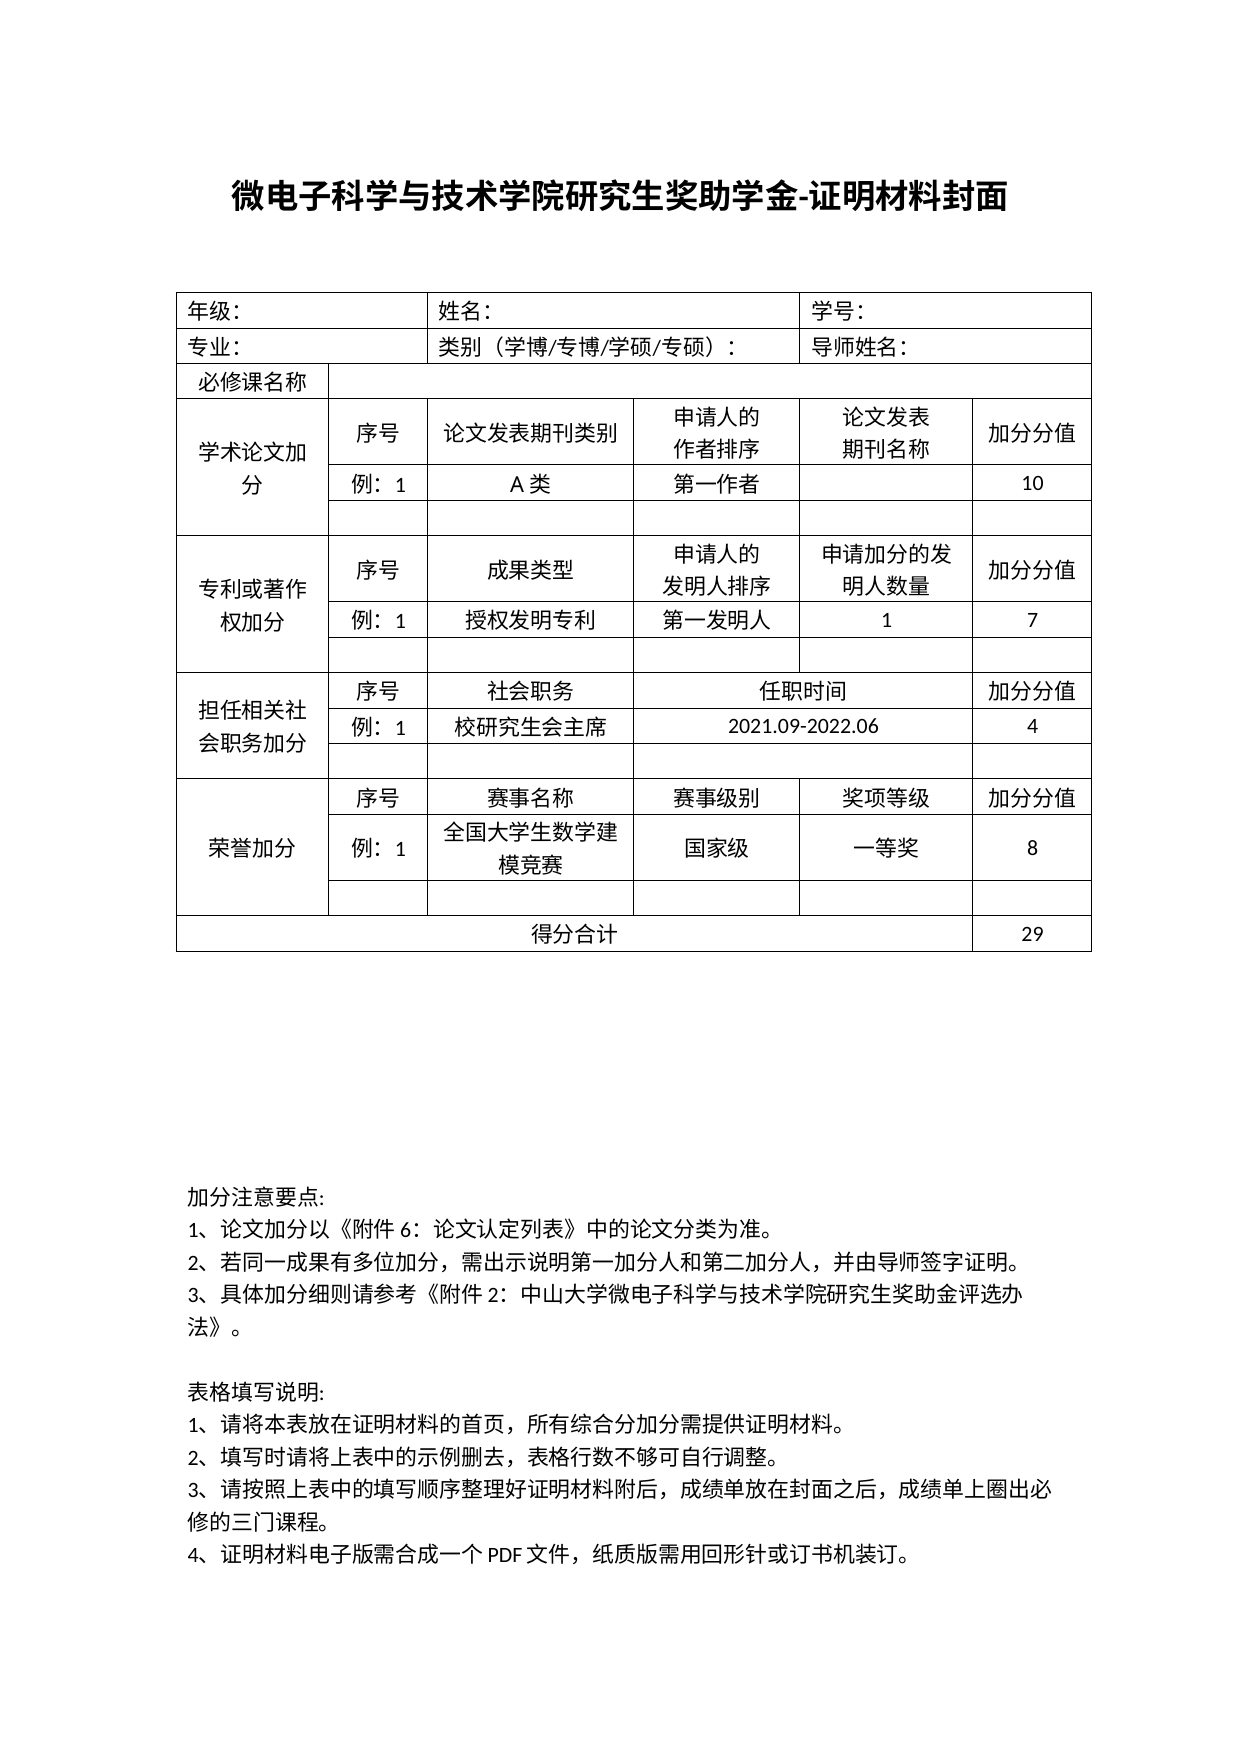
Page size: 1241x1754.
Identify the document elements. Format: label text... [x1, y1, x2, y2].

table_cell 任职时间 [634, 673, 972, 707]
table_cell 例：1 [329, 602, 427, 637]
table_cell 社会职务 [428, 673, 633, 707]
table_cell 专业： [177, 329, 427, 363]
text 2、填写时请将上表中的示例删去，表格行数不够可自行调整。 [187, 1439, 1053, 1472]
table_cell [428, 881, 633, 915]
table_cell 导师姓名： [800, 329, 1091, 363]
table_cell 10 [973, 465, 1091, 500]
table_cell [428, 638, 633, 672]
table_cell 一等奖 [800, 815, 972, 880]
table_cell [800, 465, 972, 500]
table_cell 校研究生会主席 [428, 709, 633, 743]
table_cell 成果类型 [428, 536, 633, 601]
table_cell 序号 [329, 536, 427, 601]
table_cell 申请人的 发明人排序 [634, 536, 799, 601]
table_cell [800, 881, 972, 915]
text 表格填写说明: [187, 1374, 1053, 1407]
table_cell 得分合计 [177, 916, 972, 951]
table_cell 4 [973, 709, 1091, 743]
table_cell 赛事名称 [428, 779, 633, 814]
table_cell 赛事级别 [634, 779, 799, 814]
table_cell [329, 744, 427, 778]
table_cell 类别（学博/专博/学硕/专硕）： [428, 329, 799, 363]
table_cell [428, 744, 633, 778]
table_cell 1 [800, 602, 972, 637]
table_cell 例：1 [329, 709, 427, 743]
table_cell [634, 881, 799, 915]
table_cell 序号 [329, 399, 427, 464]
text 3、请按照上表中的填写顺序整理好证明材料附后，成绩单放在封面之后，成绩单上圈出必修的三门课程。 [187, 1472, 1053, 1537]
table_cell [973, 501, 1091, 535]
table_cell 学术论文加分 [177, 399, 328, 535]
table_cell [428, 501, 633, 535]
table_cell 加分分值 [973, 673, 1091, 707]
table_cell 第一作者 [634, 465, 799, 500]
table_cell 8 [973, 815, 1091, 880]
list 论文加分以《附件6：论文认定列表》中的论文分类为准。 [187, 1212, 1053, 1244]
table_cell 国家级 [634, 815, 799, 880]
table_cell [973, 744, 1091, 778]
table_cell 29 [973, 916, 1091, 951]
table_cell 申请人的 作者排序 [634, 399, 799, 464]
text 4、证明材料电子版需合成一个PDF文件，纸质版需用回形针或订书机装订。 [187, 1537, 1053, 1569]
table_cell A 类 [428, 465, 633, 500]
table_cell [973, 881, 1091, 915]
table_cell [329, 638, 427, 672]
table_cell 序号 [329, 673, 427, 707]
table_header 姓名： [428, 293, 799, 327]
table_cell 加分分值 [973, 399, 1091, 464]
table_cell 必修课名称 [177, 364, 328, 398]
list 具体加分细则请参考《附件2：中山大学微电子科学与技术学院研究生奖助金评选办法》。 [187, 1277, 1053, 1342]
table_cell [973, 638, 1091, 672]
table_cell [634, 638, 799, 672]
table_cell 奖项等级 [800, 779, 972, 814]
table_header 学号： [800, 293, 1091, 327]
table_cell 论文发表 期刊名称 [800, 399, 972, 464]
table_cell [329, 881, 427, 915]
list 若同一成果有多位加分，需出示说明第一加分人和第二加分人，并由导师签字证明。 [187, 1244, 1053, 1277]
table_cell [800, 638, 972, 672]
table_cell [634, 744, 972, 778]
text 加分注意要点: [187, 1179, 1053, 1212]
table_cell 全国大学生数学建模竞赛 [428, 815, 633, 880]
table_cell 第一发明人 [634, 602, 799, 637]
table_cell 加分分值 [973, 536, 1091, 601]
table_cell 专利或著作权加分 [177, 536, 328, 672]
text 微电子科学与技术学院研究生奖助学金-证明材料封面 [187, 162, 1053, 227]
table_cell 例：1 [329, 465, 427, 500]
table_header 年级： [177, 293, 427, 327]
table_cell 7 [973, 602, 1091, 637]
table_cell [329, 364, 1091, 398]
table_cell 2021.09-2022.06 [634, 709, 972, 743]
table_cell 担任相关社会职务加分 [177, 673, 328, 778]
table_cell 申请加分的发明人数量 [800, 536, 972, 601]
table_cell 授权发明专利 [428, 602, 633, 637]
table_cell 荣誉加分 [177, 779, 328, 915]
table_cell [800, 501, 972, 535]
table_cell 序号 [329, 779, 427, 814]
table_cell [329, 501, 427, 535]
table_cell 加分分值 [973, 779, 1091, 814]
table_cell 论文发表期刊类别 [428, 399, 633, 464]
text 1、请将本表放在证明材料的首页，所有综合分加分需提供证明材料。 [187, 1407, 1053, 1439]
table_cell 例：1 [329, 815, 427, 880]
table_cell [634, 501, 799, 535]
